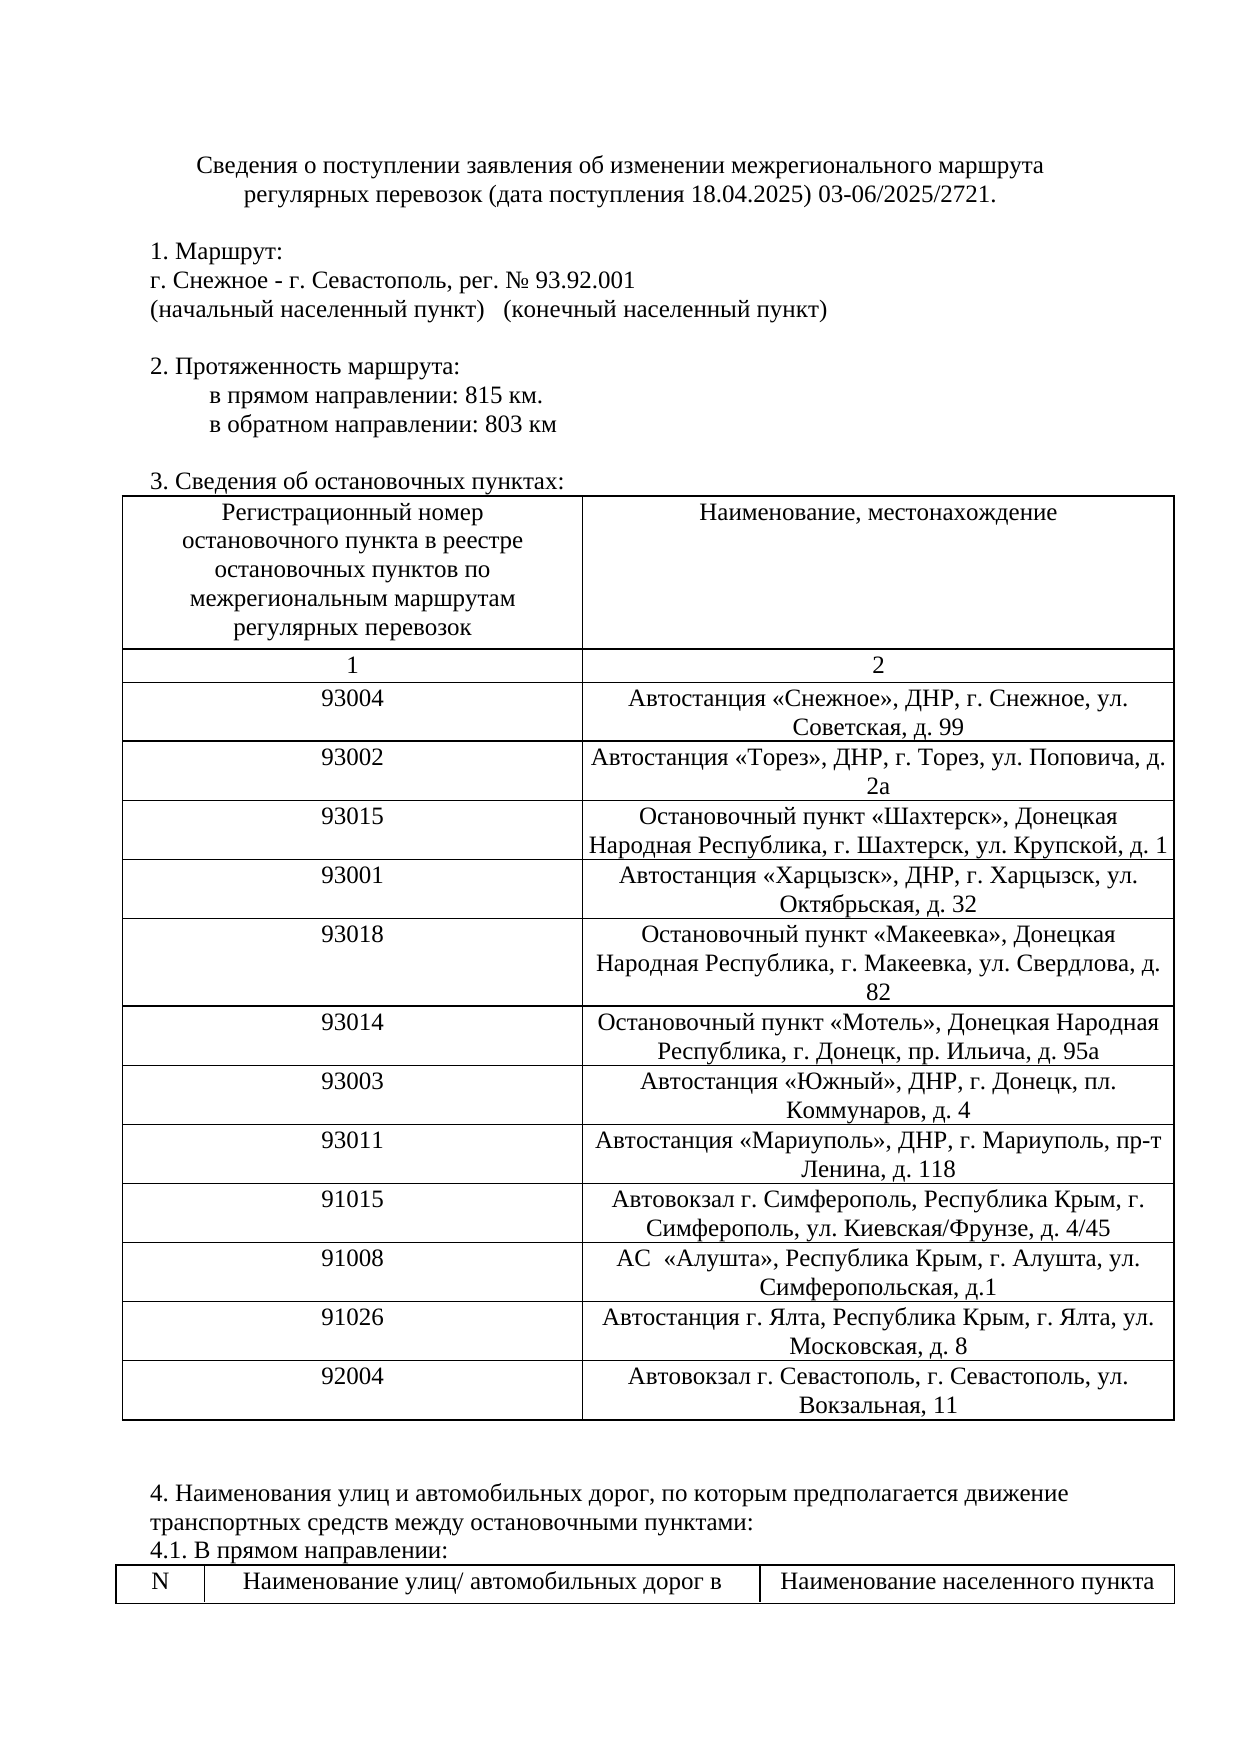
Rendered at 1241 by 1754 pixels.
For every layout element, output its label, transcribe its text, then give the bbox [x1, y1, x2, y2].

table_cell 91026 [123, 1302, 582, 1360]
table_cell Автостанция «Торез», ДНР, г. Торез, ул. Поповича, д. 2а [583, 742, 1173, 799]
table_cell Автовокзал г. Севастополь, г. Севастополь, ул. Вокзальная, 11 [583, 1361, 1173, 1419]
text 4. Наименования улиц и автомобильных дорог, по которым предполагается движение транспортных средств между остановочными пунктами: [150, 1478, 1090, 1535]
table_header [761, 1566, 1174, 1602]
text г. Снежное - г. Севастополь, рег. № 93.92.001 [150, 265, 1090, 294]
table_cell 93003 [123, 1066, 582, 1123]
table_header Регистрационный номер остановочного пункта в реестре остановочных пунктов по межрегиональным маршрутам регулярных перевозок [123, 497, 582, 648]
table_cell Остановочный пункт «Шахтерск», Донецкая Народная Республика, г. Шахтерск, ул. Крупской, д. 1 [583, 801, 1173, 858]
text 1. Маршрут: [150, 236, 1090, 265]
text в прямом направлении: 815 км. [150, 380, 1090, 409]
table_cell Автостанция «Южный», ДНР, г. Донецк, пл. Коммунаров, д. 4 [583, 1066, 1173, 1123]
text (начальный населенный пункт) (конечный населенный пункт) [150, 294, 1090, 322]
table_cell 93014 [123, 1007, 582, 1064]
table_cell АС «Алушта», Республика Крым, г. Алушта, ул. Симферопольская, д.1 [583, 1243, 1173, 1301]
table_cell Остановочный пункт «Макеевка», Донецкая Народная Республика, г. Макеевка, ул. Свердлова, д. 82 [583, 919, 1173, 1005]
table_cell 1 [123, 650, 582, 681]
table_cell 93011 [123, 1125, 582, 1183]
table_cell 93004 [123, 683, 582, 740]
table_cell Автостанция «Снежное», ДНР, г. Снежное, ул. Советская, д. 99 [583, 683, 1173, 740]
table_cell 2 [583, 650, 1173, 681]
table_cell 91015 [123, 1184, 582, 1242]
table_cell 93002 [123, 742, 582, 799]
text в обратном направлении: 803 км [150, 409, 1090, 437]
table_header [205, 1566, 759, 1602]
table_cell 93015 [123, 801, 582, 858]
table_cell 93001 [123, 860, 582, 918]
table_cell 93018 [123, 919, 582, 1005]
table_cell Автостанция «Мариуполь», ДНР, г. Мариуполь, пр-т Ленина, д. 118 [583, 1125, 1173, 1183]
text 3. Сведения об остановочных пунктах: [150, 466, 1090, 495]
text 2. Протяженность маршрута: [150, 351, 1090, 380]
table_header Наименование, местонахождение [583, 497, 1173, 648]
table_cell 92004 [123, 1361, 582, 1419]
text 4.1. В прямом направлении: [150, 1535, 1090, 1564]
table_header N п/п [117, 1566, 204, 1602]
table_cell 91008 [123, 1243, 582, 1301]
table_cell Остановочный пункт «Мотель», Донецкая Народная Республика, г. Донецк, пр. Ильича, д. 95а [583, 1007, 1173, 1064]
text Сведения о поступлении заявления об изменении межрегионального маршрута регулярных перевозок (дата поступления 18.04.2025) 03-06/2025/2721. [150, 150, 1090, 207]
table_cell Автовокзал г. Симферополь, Республика Крым, г. Симферополь, ул. Киевская/Фрунзе, д. 4/45 [583, 1184, 1173, 1242]
table_cell Автостанция г. Ялта, Республика Крым, г. Ялта, ул. Московская, д. 8 [583, 1302, 1173, 1360]
table_cell Автостанция «Харцызск», ДНР, г. Харцызск, ул. Октябрьская, д. 32 [583, 860, 1173, 918]
